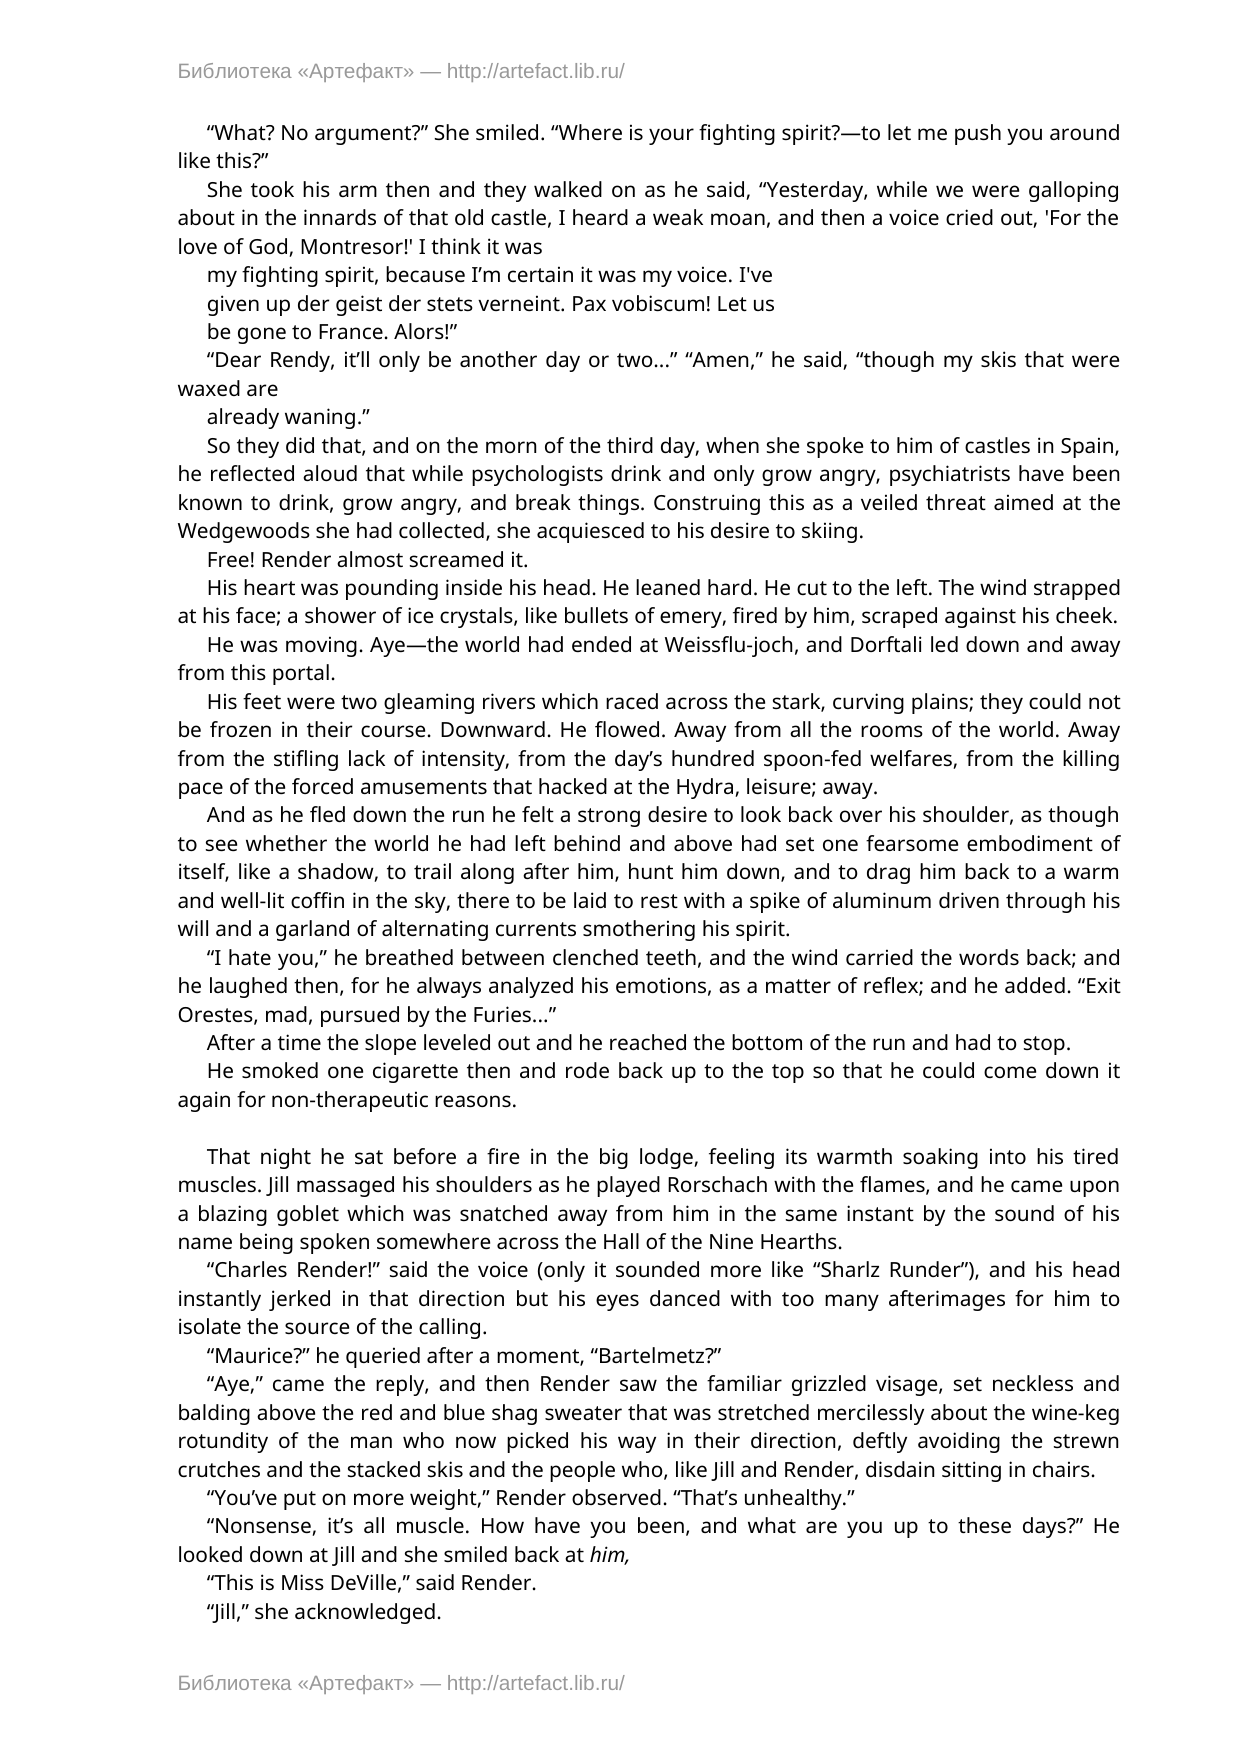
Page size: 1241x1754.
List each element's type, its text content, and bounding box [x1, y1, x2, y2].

text His feet were two gleaming rivers which raced across the stark, curving plains; they could not be frozen in their course. Downward. He flowed. Away from all the rooms of the world. Away from the stifling lack of intensity, from the day’s hundred spoon-fed welfares, from the killing pace of the forced amusements that hacked at the Hydra, leisure; away. [177, 687, 1122, 801]
text And as he fled down the run he felt a strong desire to look back over his shoulder, as though to see whether the world he had left behind and above had set one fearsome embodiment of itself, like a shadow, to trail along after him, hunt him down, and to drag him back to a warm and well-lit coffin in the sky, there to be laid to rest with a spike of aluminum driven through his will and a garland of alternating currents smothering his spirit. [177, 801, 1122, 943]
text “This is Miss DeVille,” said Render. [177, 1568, 1122, 1597]
text “I hate you,” he breathed between clenched teeth, and the wind carried the words back; and he laughed then, for he always analyzed his emotions, as a matter of reflex; and he added. “Exit Orestes, mad, pursued by the Furies...” [177, 943, 1122, 1028]
text my fighting spirit, because I’m certain it was my voice. I've [177, 260, 1122, 289]
text “Aye,” came the reply, and then Render saw the familiar grizzled visage, set neckless and balding above the red and blue shag sweater that was stretched mercilessly about the wine-keg rotundity of the man who now picked his way in their direction, deftly avoiding the strewn crutches and the stacked skis and the people who, like Jill and Render, disdain sitting in chairs. [177, 1369, 1122, 1483]
text “Jill,” she acknowledged. [177, 1597, 1122, 1625]
text “What? No argument?” She smiled. “Where is your fighting spirit?—to let me push you around like this?” [177, 118, 1122, 175]
text After a time the slope leveled out and he reached the bottom of the run and had to stop. [177, 1028, 1122, 1057]
text be gone to France. Alors!” [177, 317, 1122, 346]
text He smoked one cigarette then and rode back up to the top so that he could come down it again for non-therapeutic reasons. [177, 1057, 1122, 1113]
text “Dear Rendy, it’ll only be another day or two...” “Amen,” he said, “though my skis that were waxed are [177, 346, 1122, 402]
text That night he sat before a fire in the big lodge, feeling its warmth soaking into his tired muscles. Jill massaged his shoulders as he played Rorschach with the flames, and he came upon a blazing goblet which was snatched away from him in the same instant by the sound of his name being spoken somewhere across the Hall of the Nine Hearths. [177, 1142, 1122, 1256]
text “You’ve put on more weight,” Render observed. “That’s unhealthy.” [177, 1483, 1122, 1512]
text She took his arm then and they walked on as he said, “Yesterday, while we were galloping about in the innards of that old castle, I heard a weak moan, and then a voice cried out, 'For the love of God, Montresor!' I think it was [177, 175, 1122, 260]
text Free! Render almost screamed it. [177, 545, 1122, 573]
text given up der geist der stets verneint. Pax vobiscum! Let us [177, 289, 1122, 317]
text His heart was pounding inside his head. He leaned hard. He cut to the left. The wind strapped at his face; a shower of ice crystals, like bullets of emery, fired by him, scraped against his cheek. [177, 573, 1122, 630]
text “Maurice?” he queried after a moment, “Bartelmetz?” [177, 1341, 1122, 1369]
text already waning.” [177, 402, 1122, 431]
text So they did that, and on the morn of the third day, when she spoke to him of castles in Spain, he reflected aloud that while psychologists drink and only grow angry, psychiatrists have been known to drink, grow angry, and break things. Construing this as a veiled threat aimed at the Wedgewoods she had collected, she acquiesced to his desire to skiing. [177, 431, 1122, 545]
text He was moving. Aye—the world had ended at Weissflu-joch, and Dorftali led down and away from this portal. [177, 630, 1122, 687]
text “Charles Render!” said the voice (only it sounded more like “Sharlz Runder”), and his head instantly jerked in that direction but his eyes danced with too many afterimages for him to isolate the source of the calling. [177, 1256, 1122, 1341]
text “Nonsense, it’s all muscle. How have you been, and what are you up to these days?” He looked down at Jill and she smiled back at him, [177, 1512, 1122, 1568]
